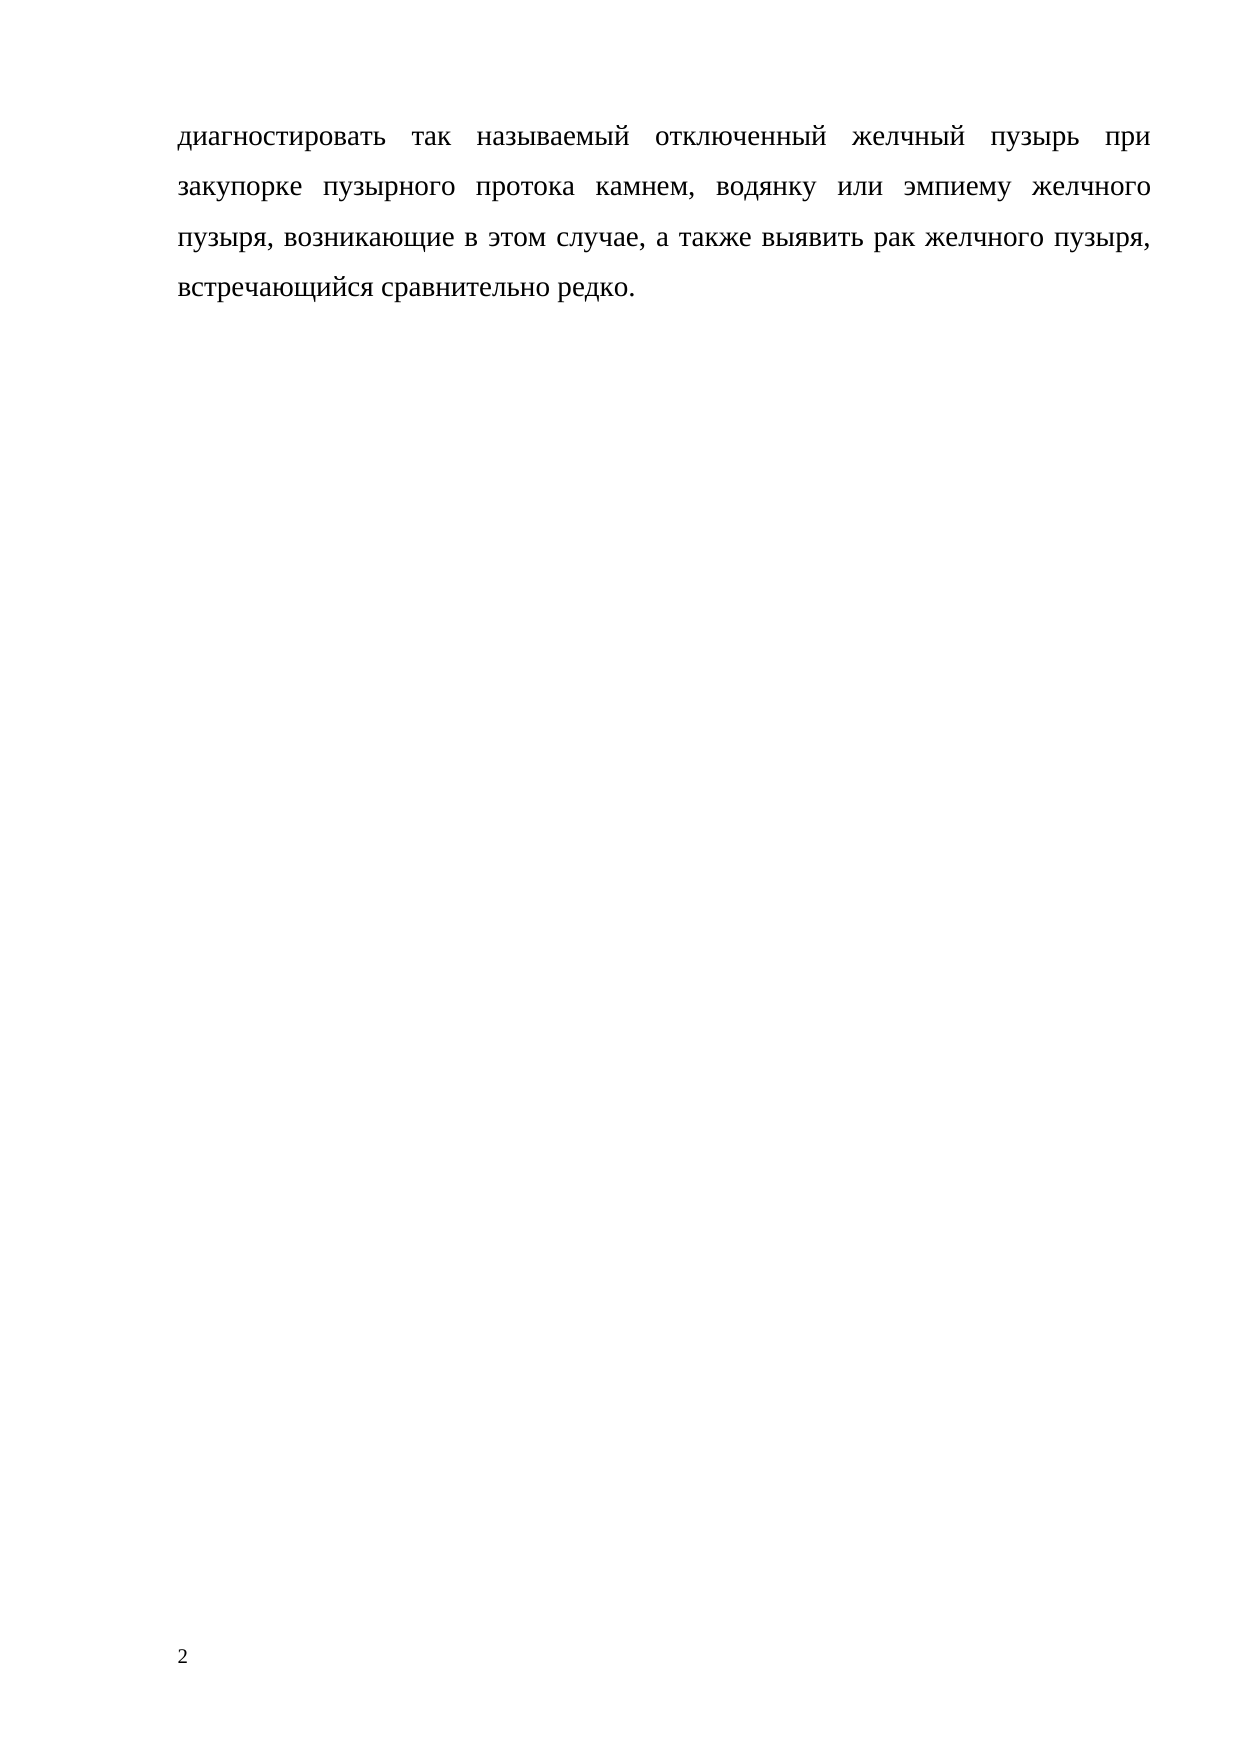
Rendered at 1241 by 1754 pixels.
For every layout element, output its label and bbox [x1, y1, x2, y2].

text [177, 118, 1152, 303]
